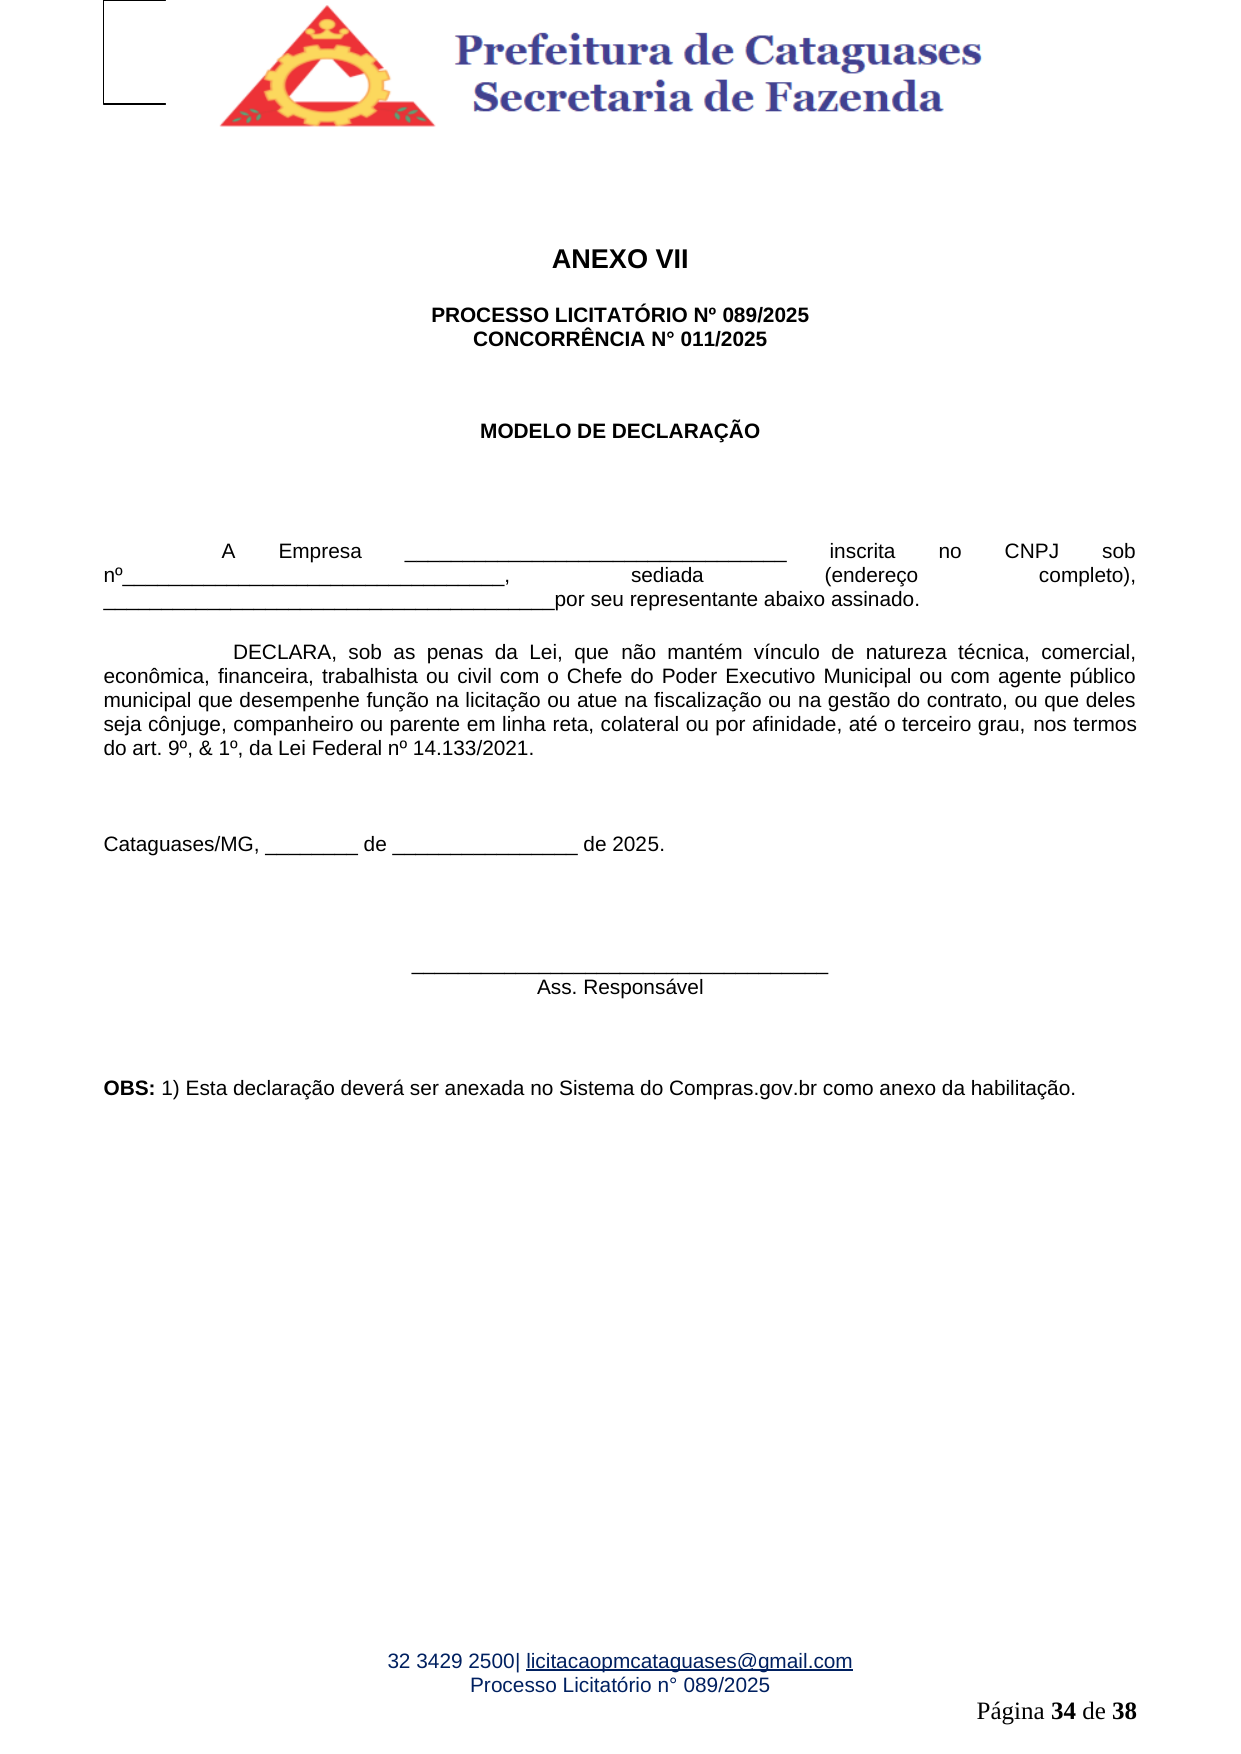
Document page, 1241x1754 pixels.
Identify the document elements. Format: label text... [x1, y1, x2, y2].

text CONCORRÊNCIA N° 011/2025 [103, 327, 1137, 351]
text PROCESSO LICITATÓRIO Nº 089/2025 [103, 303, 1137, 327]
text OBS: 1) Esta declaração deverá ser anexada no Sistema do Compras.gov.br como anexo da habilitação. [103, 1076, 1137, 1100]
text A Empresa _________________________________ inscrita no CNPJ sob nº_________________________________, sediada (endereço completo), _______________________________________por seu representante abaixo assinado. [103, 539, 1137, 611]
text MODELO DE DECLARAÇÃO [103, 419, 1137, 443]
picture [165, 0, 1075, 148]
text ANEXO VII [103, 243, 1137, 274]
text ____________________________________ [103, 951, 1137, 975]
text Ass. Responsável [103, 975, 1137, 999]
text DECLARA, sob as penas da Lei, que não mantém vínculo de natureza técnica, comercial, econômica, financeira, trabalhista ou civil com o Chefe do Poder Executivo Municipal ou com agente público municipal que desempenhe função na licitação ou atue na fiscalização ou na gestão do contrato, ou que deles seja cônjuge, companheiro ou parente em linha reta, colateral ou por afinidade, até o terceiro grau, nos termos do art. 9º, & 1º, da Lei Federal nº 14.133/2021. [103, 640, 1137, 759]
text Cataguases/MG, ________ de ________________ de 2025. [103, 831, 1137, 855]
